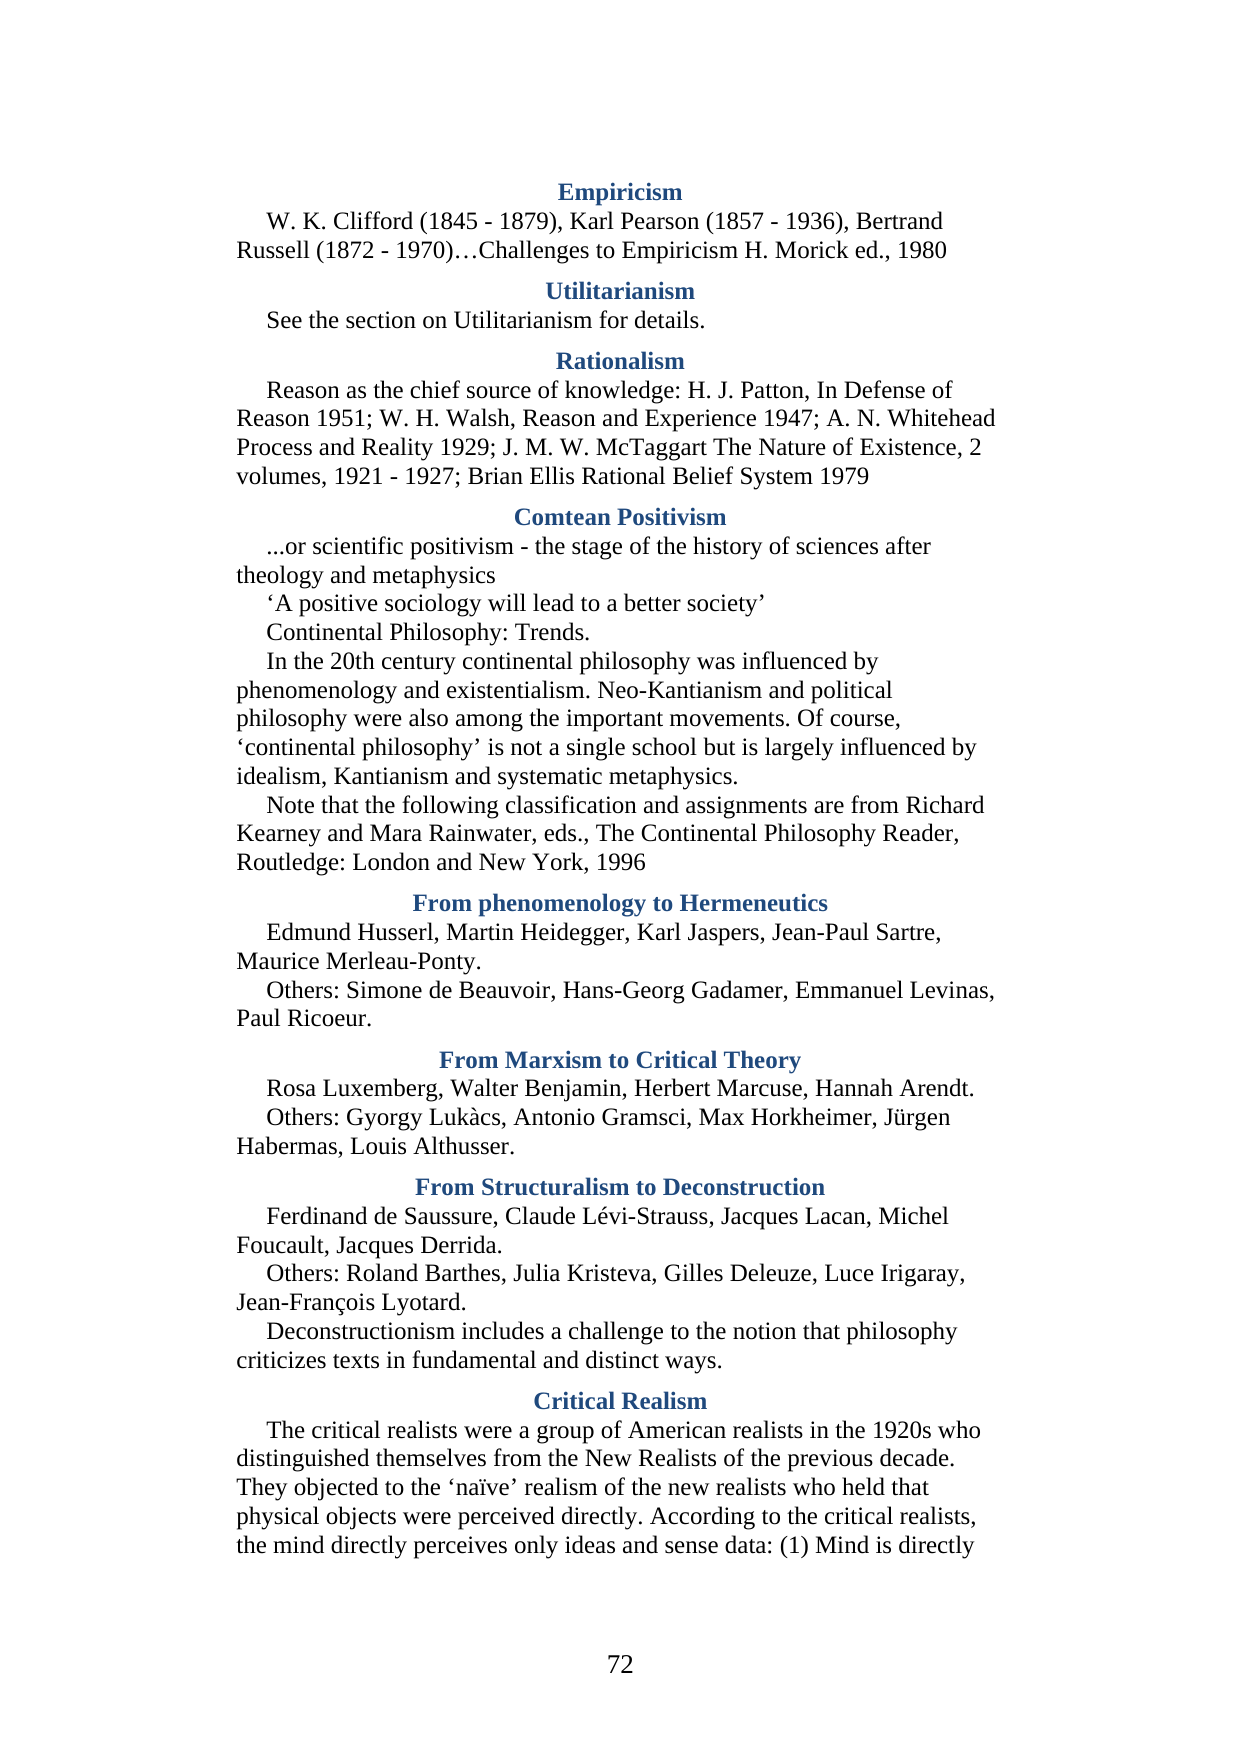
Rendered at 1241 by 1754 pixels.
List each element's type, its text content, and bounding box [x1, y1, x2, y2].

subtitle From Marxism to Critical Theory [236, 1045, 1004, 1073]
text See the section on Utilitarianism for details. [236, 305, 1004, 333]
text W. K. Clifford (1845 - 1879), Karl Pearson (1857 - 1936), Bertrand Russell (1872 - 1970)…Challenges to Empiricism H. Morick ed., 1980 [236, 206, 1004, 263]
text Others: Roland Barthes, Julia Kristeva, Gilles Deleuze, Luce Irigaray, Jean-François Lyotard. [236, 1258, 1004, 1316]
subtitle Comtean Positivism [236, 502, 1004, 531]
text Edmund Husserl, Martin Heidegger, Karl Jaspers, Jean-Paul Sartre, Maurice Merleau-Ponty. [236, 917, 1004, 975]
text Others: Simone de Beauvoir, Hans-Georg Gadamer, Emmanuel Levinas, Paul Ricoeur. [236, 975, 1004, 1032]
text In the 20th century continental philosophy was influenced by phenomenology and existentialism. Neo-Kantianism and political philosophy were also among the important movements. Of course, ‘continental philosophy’ is not a single school but is largely influenced by idealism, Kantianism and systematic metaphysics. [236, 646, 1004, 790]
subtitle Empiricism [236, 177, 1004, 206]
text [236, 1415, 1004, 1558]
text Deconstructionism includes a challenge to the notion that philosophy criticizes texts in fundamental and distinct ways. [236, 1316, 1004, 1373]
text Ferdinand de Saussure, Claude Lévi-Strauss, Jacques Lacan, Michel Foucault, Jacques Derrida. [236, 1201, 1004, 1258]
text Rosa Luxemberg, Walter Benjamin, Herbert Marcuse, Hannah Arendt. [236, 1073, 1004, 1102]
subtitle Rationalism [236, 346, 1004, 375]
subtitle Utilitarianism [236, 276, 1004, 305]
subtitle From phenomenology to Hermeneutics [236, 888, 1004, 917]
text Reason as the chief source of knowledge: H. J. Patton, In Defense of Reason 1951; W. H. Walsh, Reason and Experience 1947; A. N. Whitehead Process and Reality 1929; J. M. W. McTaggart The Nature of Existence, 2 volumes, 1921 - 1927; Brian Ellis Rational Belief System 1979 [236, 375, 1004, 490]
text Others: Gyorgy Lukàcs, Antonio Gramsci, Max Horkheimer, Jürgen Habermas, Louis Althusser. [236, 1102, 1004, 1160]
subtitle Critical Realism [236, 1386, 1004, 1415]
text ...or scientific positivism - the stage of the history of sciences after theology and metaphysics [236, 531, 1004, 588]
text Continental Philosophy: Trends. [236, 617, 1004, 646]
text Note that the following classification and assignments are from Richard Kearney and Mara Rainwater, eds., The Continental Philosophy Reader, Routledge: London and New York, 1996 [236, 790, 1004, 876]
subtitle From Structuralism to Deconstruction [236, 1172, 1004, 1201]
text ‘A positive sociology will lead to a better society’ [236, 588, 1004, 617]
